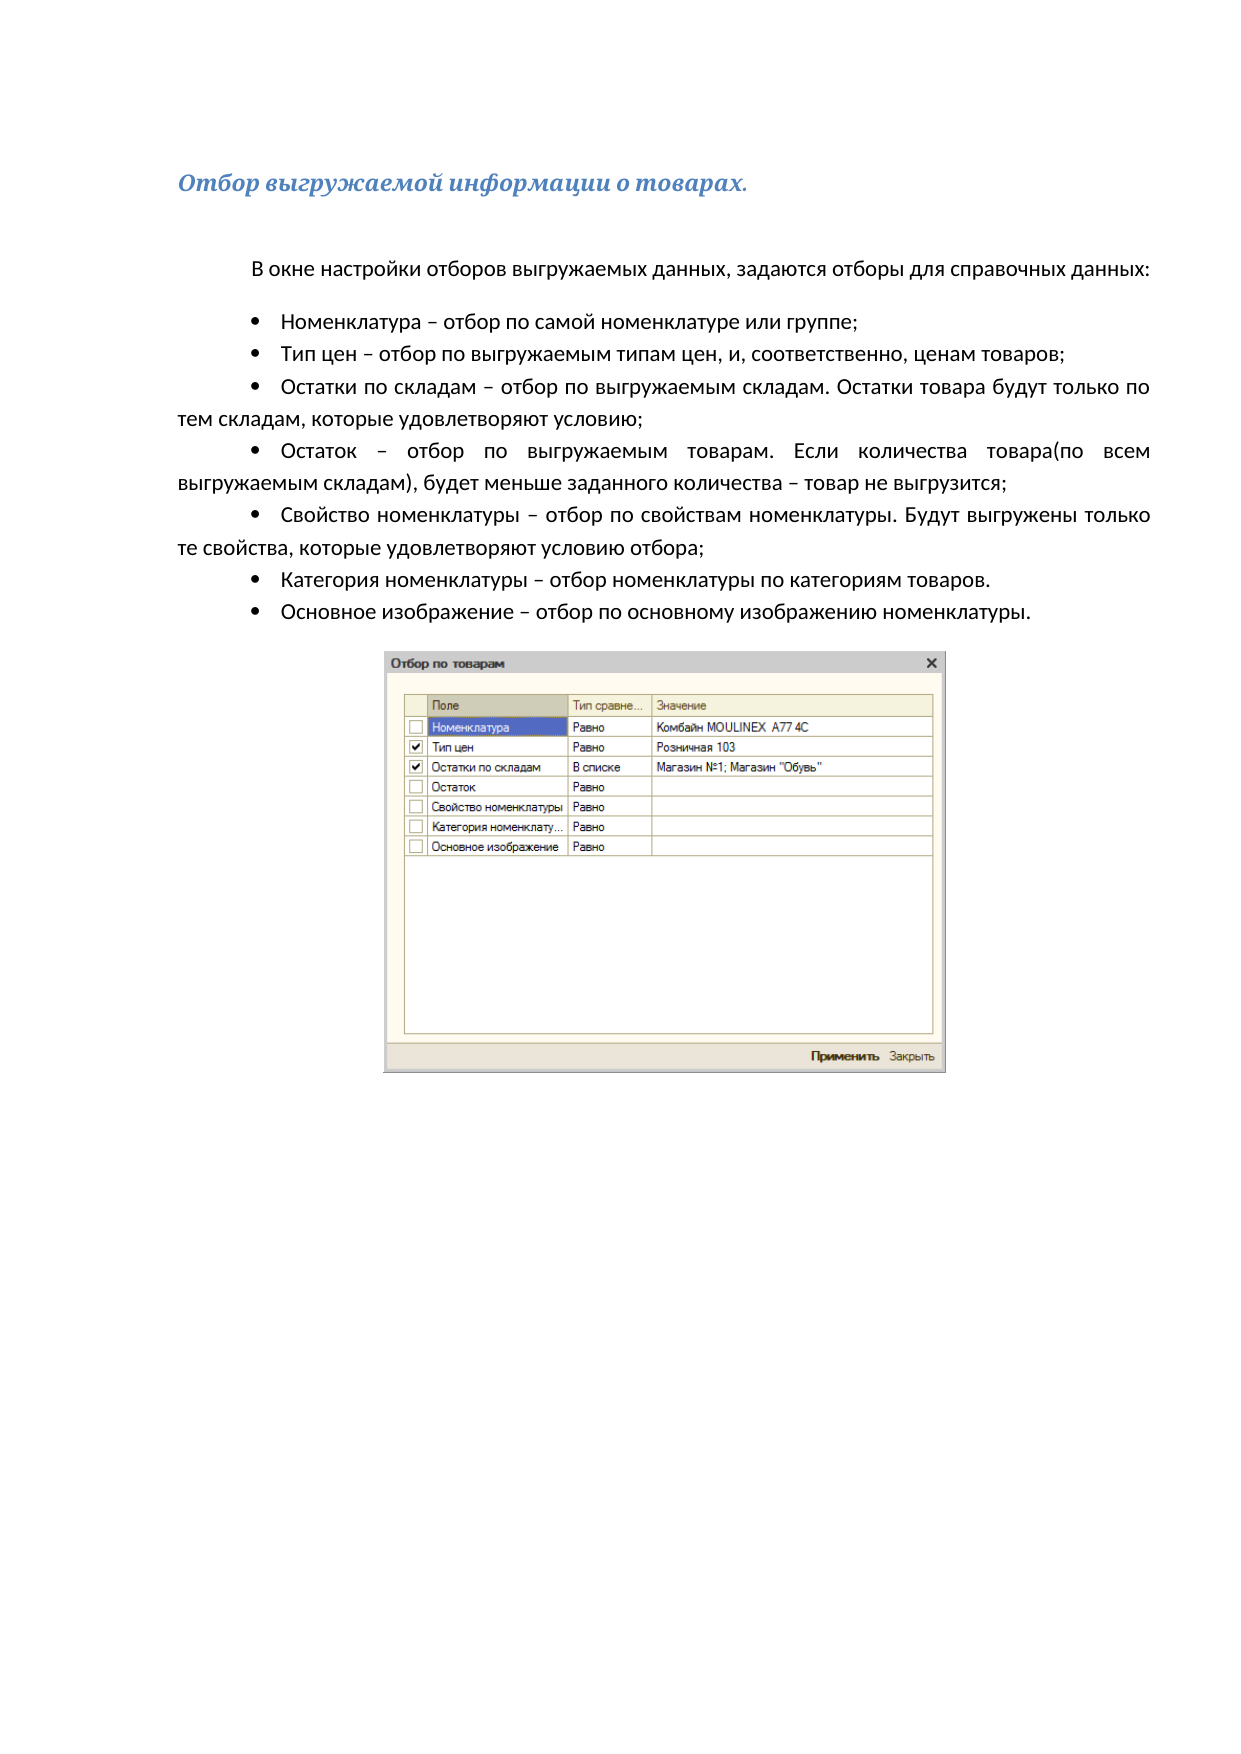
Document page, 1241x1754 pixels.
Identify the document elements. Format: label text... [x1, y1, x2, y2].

text В окне настройки отборов выгружаемых данных, задаются отборы для справочных данных: [177, 254, 1152, 282]
list Остатки по складам – отбор по выгружаемым складам. Остатки товара будут только по тем складам, которые удовлетворяют условию; [177, 372, 1152, 432]
list Свойство номенклатуры – отбор по свойствам номенклатуры. Будут выгружены только те свойства, которые удовлетворяют условию отбора; [177, 501, 1152, 561]
list Категория номенклатуры – отбор номенклатуры по категориям товаров. [177, 565, 1152, 593]
list Тип цен – отбор по выгружаемым типам цен, и, соответственно, ценам товаров; [177, 339, 1152, 368]
list Номенклатура – отбор по самой номенклатуре или группе; [177, 307, 1152, 335]
subtitle Отбор выгружаемой информации о товарах. [177, 171, 1152, 197]
list Основное изображение – отбор по основному изображению номенклатуры. [177, 597, 1152, 625]
picture [383, 650, 946, 1073]
list Остаток – отбор по выгружаемым товарам. Если количества товара(по всем выгружаемым складам), будет меньше заданного количества – товар не выгрузится; [177, 436, 1152, 496]
